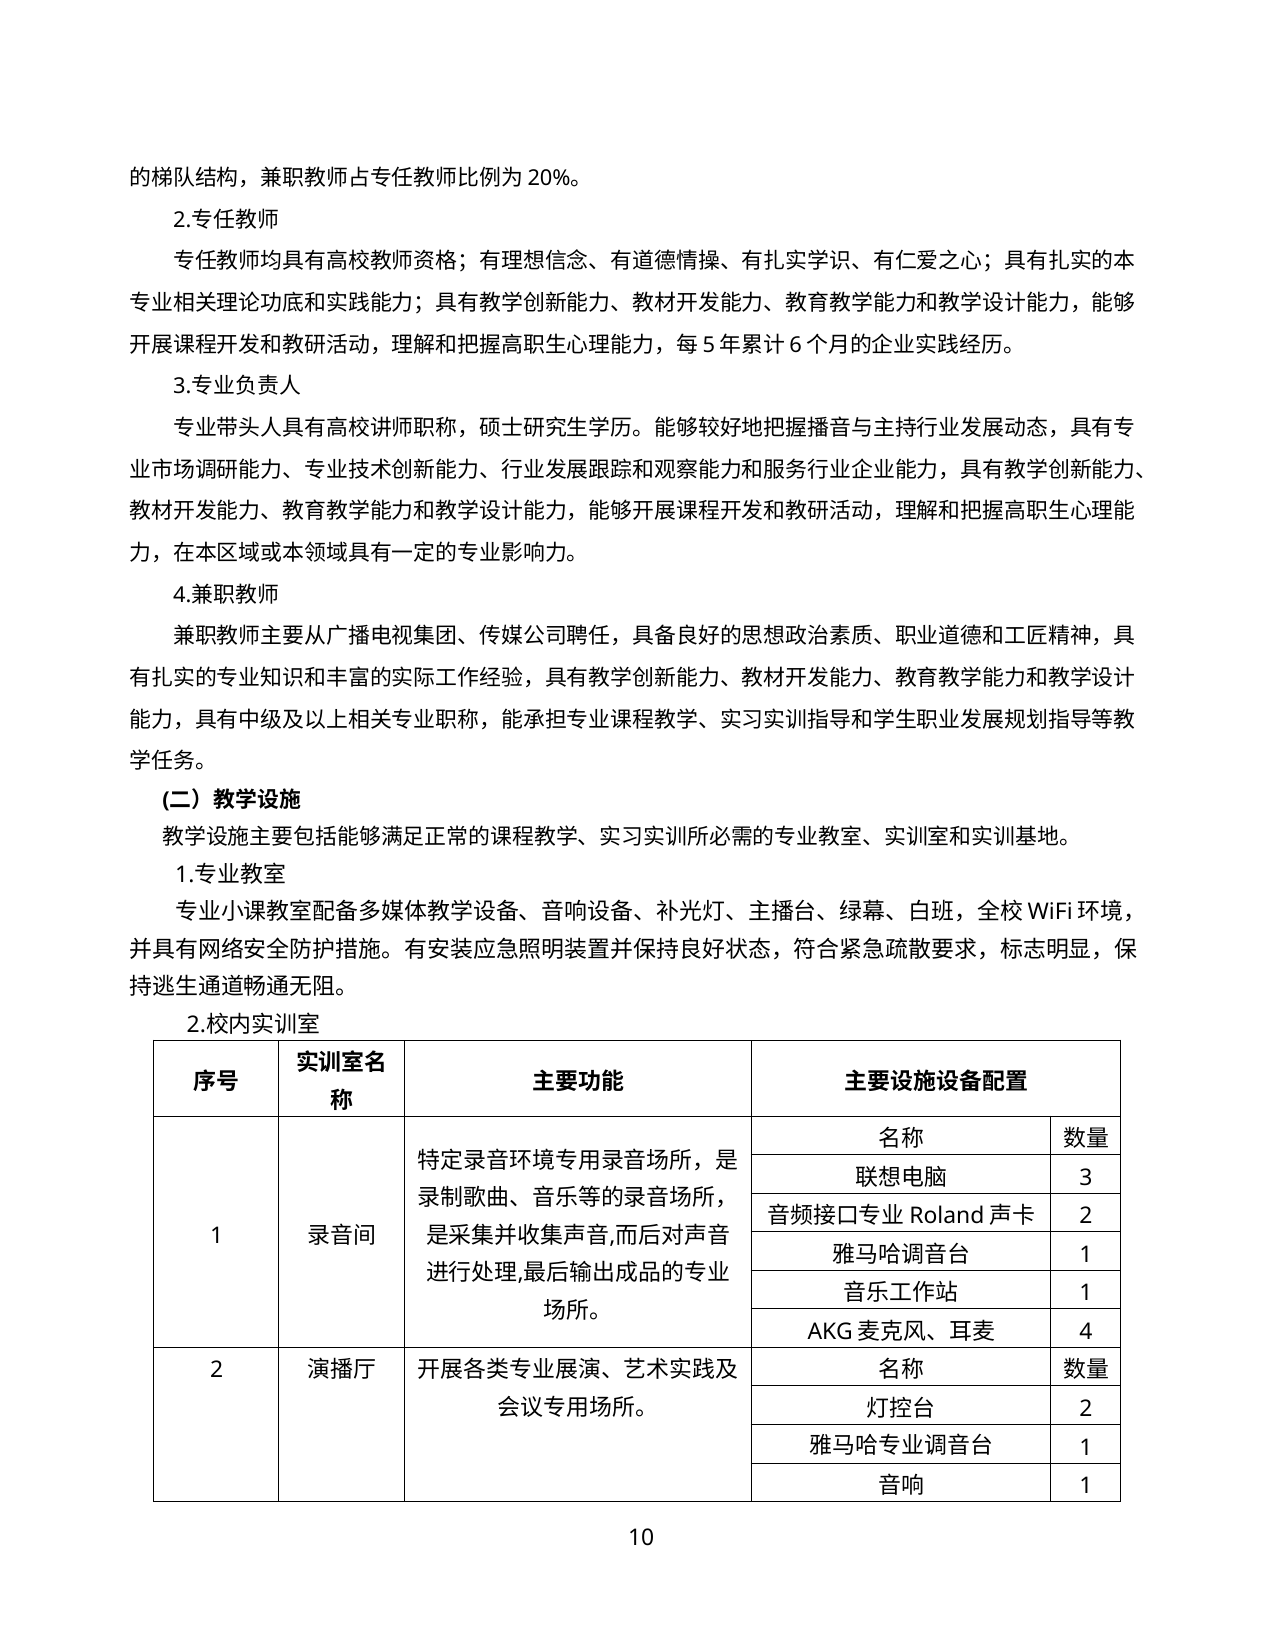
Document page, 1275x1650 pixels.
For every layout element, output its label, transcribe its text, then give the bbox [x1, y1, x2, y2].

text 专业带头人具有高校讲师职称，硕士研究生学历。能够较好地把握播音与主持行业发展动态，具有专业市场调研能力、专业技术创新能力、行业发展跟踪和观察能力和服务行业企业能力，具有教学创新能力、教材开发能力、教育教学能力和教学设计能力，能够开展课程开发和教研活动，理解和把握高职生心理能力，在本区域或本领域具有一定的专业影响力。 [129, 402, 1145, 569]
table_cell 1 [1051, 1425, 1120, 1462]
text 4.兼职教师 [129, 569, 1145, 610]
table_header 主要设施设备配置 [752, 1041, 1120, 1116]
table_cell 灯控台 [752, 1386, 1050, 1424]
table_cell 开展各类专业展演、艺术实践及会议专用场所。 [405, 1348, 751, 1501]
table_cell 1 [1051, 1271, 1120, 1308]
table_cell 录音间 [279, 1117, 404, 1347]
table_cell 音响 [752, 1464, 1050, 1501]
table_cell 名称 [752, 1117, 1050, 1154]
table_header 序号 [154, 1041, 278, 1116]
text 专任教师均具有高校教师资格；有理想信念、有道德情操、有扎实学识、有仁爱之心；具有扎实的本专业相关理论功底和实践能力；具有教学创新能力、教材开发能力、教育教学能力和教学设计能力，能够开展课程开发和教研活动，理解和把握高职生心理能力，每5年累计6个月的企业实践经历。 [129, 235, 1145, 360]
table_cell 雅马哈专业调音台 [752, 1425, 1050, 1462]
table_cell AKG麦克风、耳麦 [752, 1309, 1050, 1347]
table_cell 1 [154, 1117, 278, 1347]
text 1.专业教室 [129, 852, 1145, 889]
table_cell 2 [154, 1348, 278, 1501]
table_cell 3 [1051, 1155, 1120, 1193]
table_cell 数量 [1051, 1348, 1120, 1385]
text 教学设施主要包括能够满足正常的课程教学、实习实训所必需的专业教室、实训室和实训基地。 [129, 814, 1145, 852]
text 2.校内实训室 [129, 1002, 1145, 1039]
table_cell 雅马哈调音台 [752, 1232, 1050, 1270]
table_cell 2 [1051, 1194, 1120, 1231]
table_cell 2 [1051, 1386, 1120, 1424]
table_cell 名称 [752, 1348, 1050, 1385]
table_cell 演播厅 [279, 1348, 404, 1501]
table_cell 音频接口专业Roland声卡 [752, 1194, 1050, 1231]
table_header 主要功能 [405, 1041, 751, 1116]
text (二）教学设施 [129, 777, 1145, 814]
table_cell 4 [1051, 1309, 1120, 1347]
text 兼职教师主要从广播电视集团、传媒公司聘任，具备良好的思想政治素质、职业道德和工匠精神，具有扎实的专业知识和丰富的实际工作经验，具有教学创新能力、教材开发能力、教育教学能力和教学设计能力，具有中级及以上相关专业职称，能承担专业课程教学、实习实训指导和学生职业发展规划指导等教学任务。 [129, 610, 1145, 777]
table_cell 联想电脑 [752, 1155, 1050, 1193]
table_cell 数量 [1051, 1117, 1120, 1154]
table_header 实训室名称 [279, 1041, 404, 1116]
table_cell 1 [1051, 1464, 1120, 1501]
text 2.专任教师 [129, 194, 1145, 235]
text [129, 152, 1145, 194]
text 3.专业负责人 [129, 360, 1145, 402]
table_cell 音乐工作站 [752, 1271, 1050, 1308]
table_cell 特定录音环境专用录音场所，是录制歌曲、音乐等的录音场所，是采集并收集声音,而后对声音进行处理,最后输出成品的专业场所。 [405, 1117, 751, 1347]
table_cell 1 [1051, 1232, 1120, 1270]
text 专业小课教室配备多媒体教学设备、音响设备、补光灯、主播台、绿幕、白班，全校WiFi环境，并具有网络安全防护措施。有安装应急照明装置并保持良好状态，符合紧急疏散要求，标志明显，保持逃生通道畅通无阻。 [129, 889, 1145, 1002]
